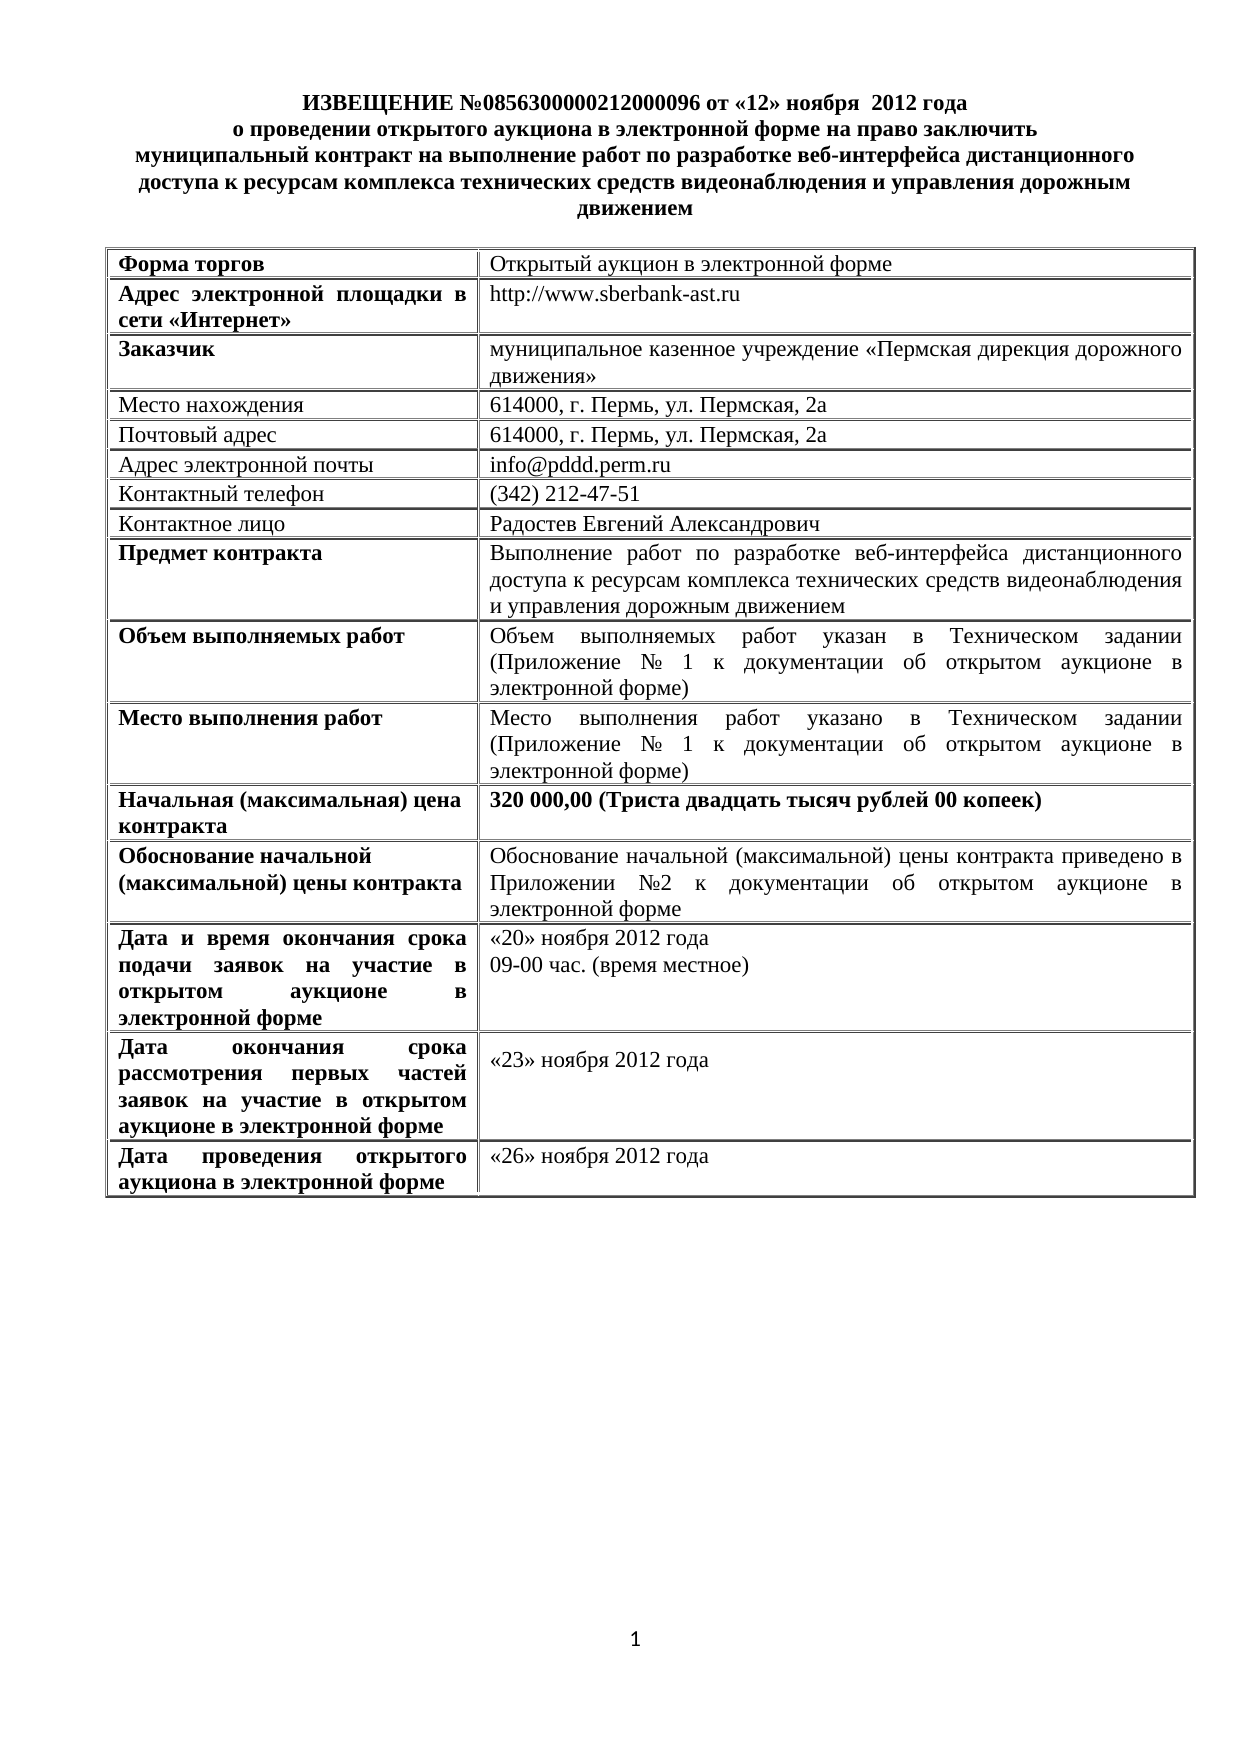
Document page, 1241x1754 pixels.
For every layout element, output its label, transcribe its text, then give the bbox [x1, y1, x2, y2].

table_cell Место нахождения [107, 388, 478, 418]
table_cell Место выполнения работ указано в Техническом задании (Приложение № 1 к документации об открытом аукционе в электронной форме) [480, 701, 1193, 783]
table_cell Место выполнения работ [108, 701, 477, 783]
table_cell «23» ноября 2012 года [480, 1030, 1193, 1138]
table_cell info@pddd.perm.ru [480, 448, 1194, 477]
table_cell Адрес электронной почты [107, 448, 477, 477]
table_cell Дата окончания срока рассмотрения первых частей заявок на участие в открытом аукционе в электронной форме [108, 1030, 477, 1138]
table_cell Выполнение работ по разработке веб-интерфейса дистанционного доступа к ресурсам комплекса технических средств видеонаблюдения и управления дорожным движением [480, 536, 1193, 618]
table_cell Дата проведения открытого аукциона в электронной форме [107, 1139, 478, 1194]
table_header Открытый аукцион в электронной форме [478, 248, 1193, 276]
table_cell Радостев Евгений Александрович [480, 507, 1193, 536]
table_cell Объем выполняемых работ [107, 619, 477, 701]
table_header Форма торгов [108, 250, 478, 276]
table_cell http://www.sberbank-ast.ru [478, 276, 1194, 332]
table_cell 614000, г. Пермь, ул. Пермская, 2а [480, 418, 1193, 447]
table_cell Начальная (максимальная) цена контракта [108, 783, 477, 839]
table_cell Предмет контракта [108, 536, 477, 618]
text о проведении открытого аукциона в электронной форме на право заключить [118, 115, 1152, 141]
table_cell Объем выполняемых работ указан в Техническом задании (Приложение № 1 к документации об открытом аукционе в электронной форме) [480, 619, 1194, 701]
table_cell Контактный телефон [108, 477, 477, 507]
text ИЗВЕЩЕНИЕ №0856300000212000096 от «12» ноября 2012 года [118, 89, 1152, 115]
table_cell (342) 212-47-51 [480, 477, 1193, 507]
table_cell Обоснование начальной (максимальной) цены контракта приведено в Приложении №2 к документации об открытом аукционе в электронной форме [480, 839, 1193, 921]
table_cell Заказчик [108, 332, 477, 388]
table_cell 614000, г. Пермь, ул. Пермская, 2а [478, 388, 1194, 418]
table_cell Адрес электронной площадки в сети «Интернет» [107, 276, 478, 332]
table_cell Контактное лицо [108, 507, 477, 536]
table_cell 320 000,00 (Триста двадцать тысяч рублей 00 копеек) [480, 783, 1193, 839]
table_cell «26» ноября 2012 года [478, 1139, 1194, 1194]
table_cell муниципальное казенное учреждение «Пермская дирекция дорожного движения» [480, 332, 1193, 388]
text муниципальный контракт на выполнение работ по разработке веб-интерфейса дистанционного доступа к ресурсам комплекса технических средств видеонаблюдения и управления дорожным движением [118, 141, 1152, 220]
table_cell Обоснование начальной (максимальной) цены контракта [108, 839, 477, 921]
table_cell Дата и время окончания срока подачи заявок на участие в открытом аукционе в электронной форме [108, 921, 477, 1030]
table_cell Почтовый адрес [108, 418, 477, 447]
table_cell «20» ноября 2012 года 09-00 час. (время местное) [480, 921, 1193, 1030]
